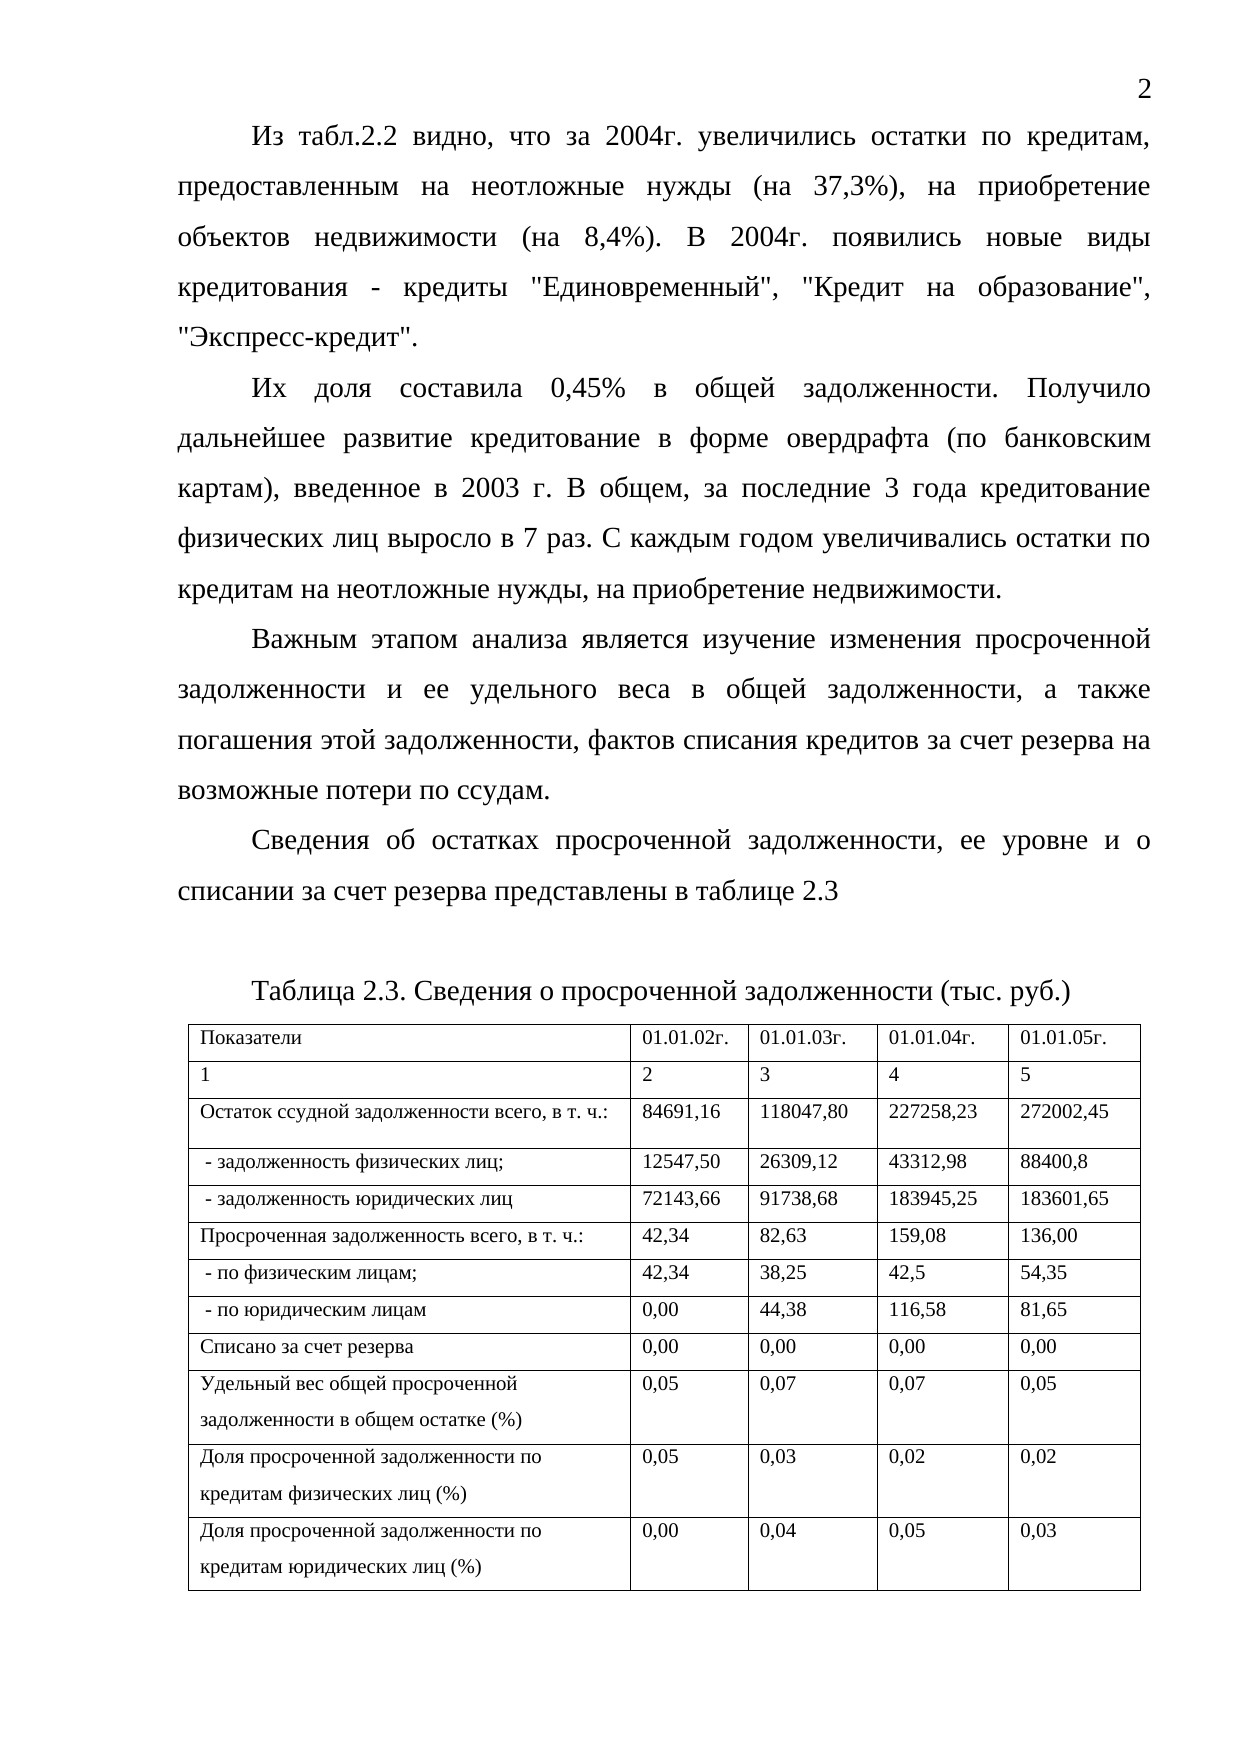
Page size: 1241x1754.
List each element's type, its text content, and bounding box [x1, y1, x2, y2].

table_cell 2 [631, 1062, 748, 1098]
table_cell 38,25 [749, 1260, 877, 1296]
table_cell - задолженность физических лиц; [189, 1149, 630, 1185]
table_cell 0,02 [878, 1445, 1008, 1517]
table_cell Просроченная задолженность всего, в т. ч.: [189, 1223, 630, 1259]
text Из табл.2.2 видно, что за 2004г. увеличились остатки по кредитам, предоставленным на неотложные нужды (на 37,3%), на приобретение объектов недвижимости (на 8,4%). В 2004г. появились новые виды кредитования - кредиты "Единовременный", "Кредит на образование", "Экспресс-кредит". [177, 118, 1152, 353]
table_cell 0,00 [749, 1334, 877, 1370]
table_cell 5 [1009, 1062, 1140, 1098]
table_cell 183945,25 [878, 1186, 1008, 1222]
table_cell - по физическим лицам; [189, 1260, 630, 1296]
table_cell 4 [878, 1062, 1008, 1098]
table_cell Доля просроченной задолженности по кредитам юридических лиц (%) [189, 1518, 630, 1590]
table_cell 136,00 [1009, 1223, 1140, 1259]
text Их доля составила 0,45% в общей задолженности. Получило дальнейшее развитие кредитование в форме овердрафта (по банковским картам), введенное в 2003 г. В общем, за последние 3 года кредитование физических лиц выросло в 7 раз. С каждым годом увеличивались остатки по кредитам на неотложные нужды, на приобретение недвижимости. [177, 370, 1152, 604]
table_cell 0,05 [631, 1445, 748, 1517]
table_cell 183601,65 [1009, 1186, 1140, 1222]
table_cell 272002,45 [1009, 1099, 1140, 1148]
table_cell - по юридическим лицам [189, 1297, 630, 1333]
table_cell 54,35 [1009, 1260, 1140, 1296]
text Таблица 2.3. Сведения о просроченной задолженности (тыс. руб.) [177, 973, 1152, 1007]
table_cell 0,07 [749, 1371, 877, 1443]
table_cell 0,03 [749, 1445, 877, 1517]
table_cell 116,58 [878, 1297, 1008, 1333]
table_cell 227258,23 [878, 1099, 1008, 1148]
table_header 01.01.03г. [749, 1025, 877, 1061]
table_cell 0,00 [878, 1334, 1008, 1370]
table_cell 0,00 [1009, 1334, 1140, 1370]
table_cell 0,00 [631, 1334, 748, 1370]
table_cell 0,00 [631, 1518, 748, 1590]
table_cell 12547,50 [631, 1149, 748, 1185]
table_cell 0,04 [749, 1518, 877, 1590]
text Сведения об остатках просроченной задолженности, ее уровне и о списании за счет резерва представлены в таблице 2.3 [177, 822, 1152, 906]
table_cell 118047,80 [749, 1099, 877, 1148]
table_cell - задолженность юридических лиц [189, 1186, 630, 1222]
table_cell 42,34 [631, 1260, 748, 1296]
table_header 01.01.04г. [878, 1025, 1008, 1061]
table_cell 0,05 [631, 1371, 748, 1443]
table_header Показатели [189, 1025, 630, 1061]
table_cell 0,05 [1009, 1371, 1140, 1443]
table_header 01.01.02г. [631, 1025, 748, 1061]
table_cell 91738,68 [749, 1186, 877, 1222]
table_cell 0,00 [631, 1297, 748, 1333]
table_cell 82,63 [749, 1223, 877, 1259]
table_cell 0,02 [1009, 1445, 1140, 1517]
table_cell Удельный вес общей просроченной задолженности в общем остатке (%) [189, 1371, 630, 1443]
table_cell 42,5 [878, 1260, 1008, 1296]
table_cell 88400,8 [1009, 1149, 1140, 1185]
table_cell 0,03 [1009, 1518, 1140, 1590]
table_cell 81,65 [1009, 1297, 1140, 1333]
text Важным этапом анализа является изучение изменения просроченной задолженности и ее удельного веса в общей задолженности, а также погашения этой задолженности, фактов списания кредитов за счет резерва на возможные потери по ссудам. [177, 621, 1152, 806]
table_cell 43312,98 [878, 1149, 1008, 1185]
table_cell 0,05 [878, 1518, 1008, 1590]
table_cell 159,08 [878, 1223, 1008, 1259]
table_cell Списано за счет резерва [189, 1334, 630, 1370]
table_cell 26309,12 [749, 1149, 877, 1185]
table_cell 84691,16 [631, 1099, 748, 1148]
table_cell Остаток ссудной задолженности всего, в т. ч.: [189, 1099, 630, 1148]
table_cell 0,07 [878, 1371, 1008, 1443]
table_cell 42,34 [631, 1223, 748, 1259]
table_cell 44,38 [749, 1297, 877, 1333]
table_header 01.01.05г. [1009, 1025, 1140, 1061]
table_cell 72143,66 [631, 1186, 748, 1222]
table_cell 1 [189, 1062, 630, 1098]
table_cell 3 [749, 1062, 877, 1098]
table_cell Доля просроченной задолженности по кредитам физических лиц (%) [189, 1445, 630, 1517]
